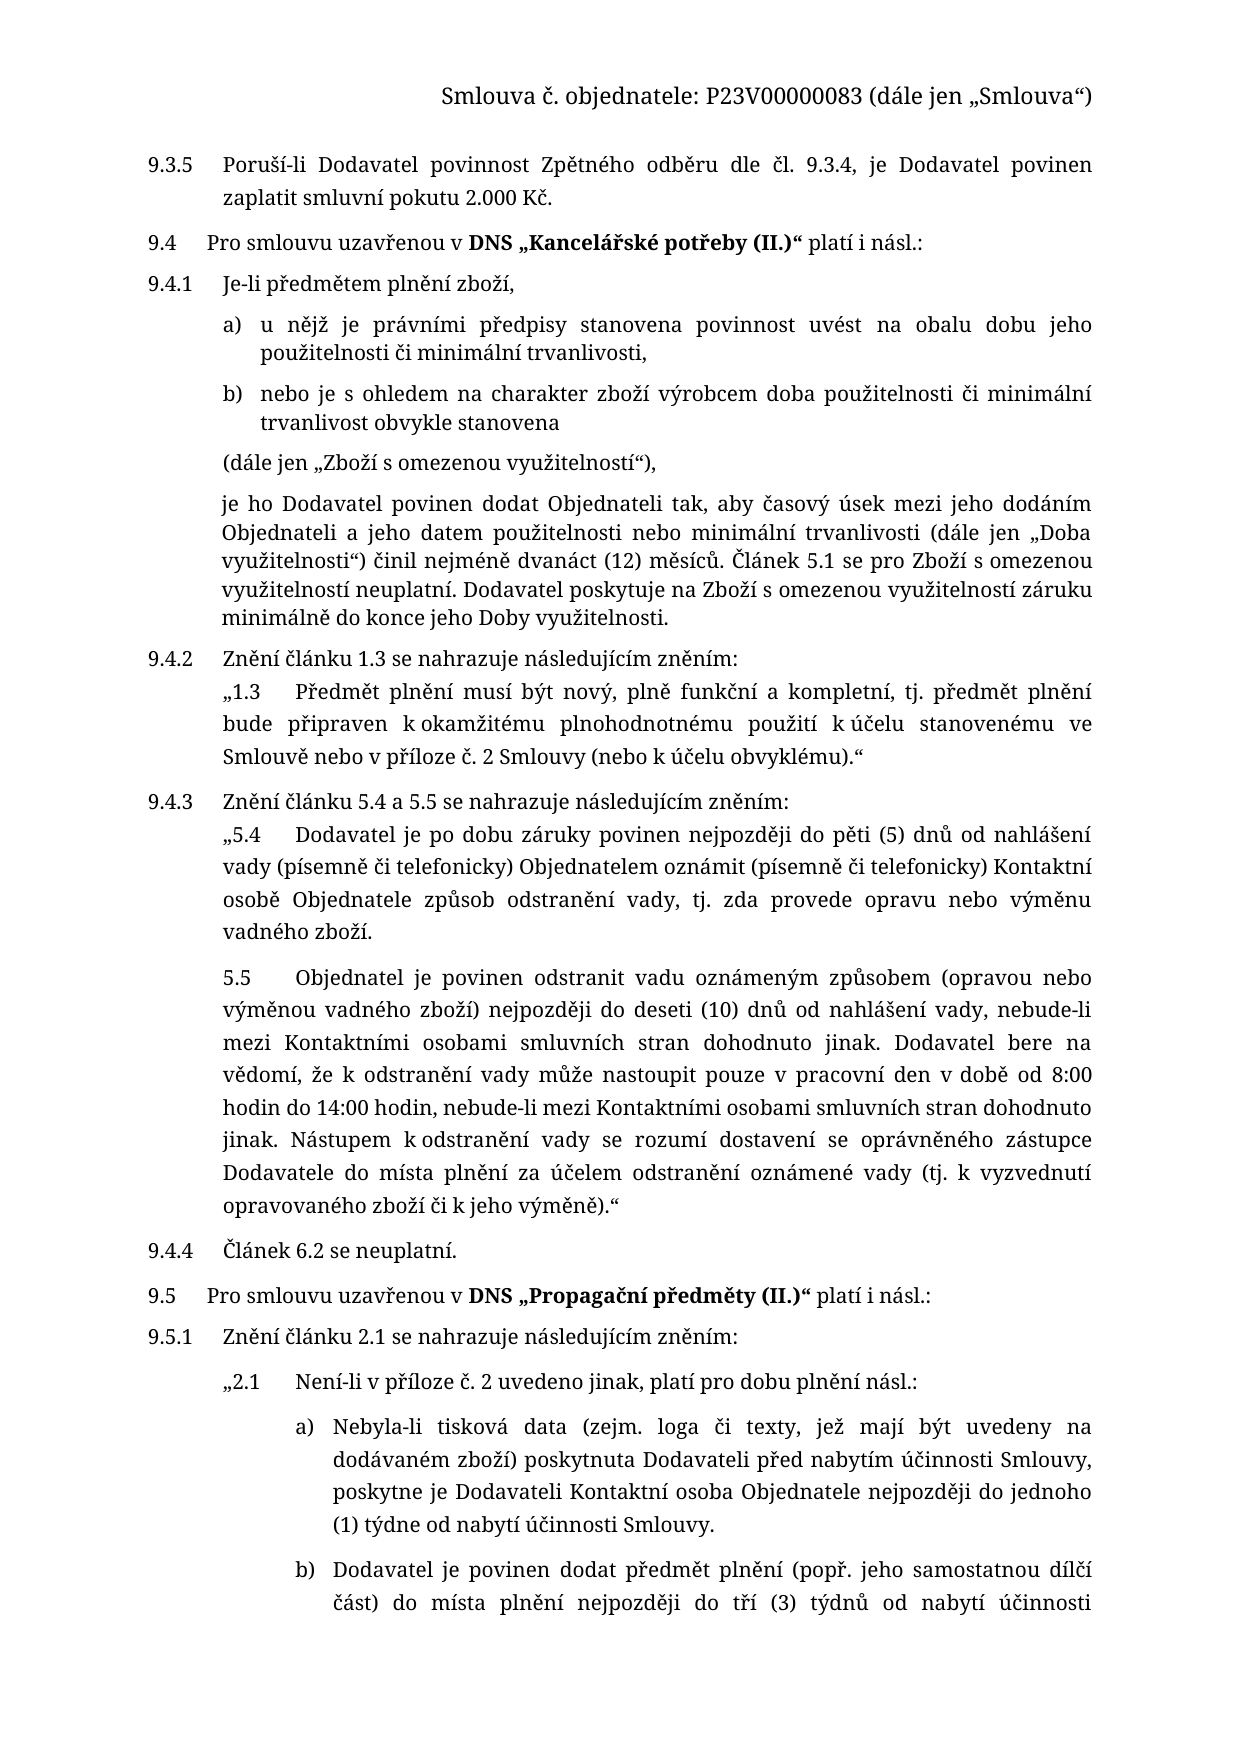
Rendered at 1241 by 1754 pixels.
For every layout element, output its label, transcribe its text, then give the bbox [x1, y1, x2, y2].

list Znění článku 1.3 se nahrazuje následujícím zněním: [148, 644, 1093, 673]
list Nebyla-li tisková data (zejm. loga či texty, jež mají být uvedeny na dodávaném zboží) poskytnuta Dodavateli před nabytím účinnosti Smlouvy, poskytne je Dodavateli Kontaktní osoba Objednatele nejpozději do jednoho (1) týdne od nabytí účinnosti Smlouvy. [295, 1412, 1093, 1538]
list nebo je s ohledem na charakter zboží výrobcem doba použitelnosti či minimální trvanlivost obvykle stanovena [223, 379, 1093, 436]
text je ho Dodavatel povinen dodat Objednateli tak, aby časový úsek mezi jeho dodáním Objednateli a jeho datem použitelnosti nebo minimální trvanlivosti (dále jen „Doba využitelnosti“) činil nejméně dvanáct (12) měsíců. Článek 5.1 se pro Zboží s omezenou využitelností neuplatní. Dodavatel poskytuje na Zboží s omezenou využitelností záruku minimálně do konce jeho Doby využitelnosti. [221, 489, 1093, 632]
list u nějž je právními předpisy stanovena povinnost uvést na obalu dobu jeho použitelnosti či minimální trvanlivosti, [223, 310, 1093, 367]
list Pro smlouvu uzavřenou v DNS „Propagační předměty (II.)“ platí i násl.: [148, 1281, 1093, 1309]
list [295, 1555, 1093, 1616]
list „2.1 Není-li v příloze č. 2 uvedeno jinak, platí pro dobu plnění násl.: [223, 1367, 1093, 1396]
list Článek 6.2 se neuplatní. [148, 1236, 1093, 1264]
list „1.3 Předmět plnění musí být nový, plně funkční a kompletní, tj. předmět plnění bude připraven k okamžitému plnohodnotnému použití k účelu stanovenému ve Smlouvě nebo v příloze č. 2 Smlouvy (nebo k účelu obvyklému).“ [223, 677, 1093, 770]
list Znění článku 2.1 se nahrazuje následujícím zněním: [148, 1322, 1093, 1350]
list Je-li předmětem plnění zboží, [148, 269, 1093, 297]
list Poruší-li Dodavatel povinnost Zpětného odběru dle čl. 9.3.4, je Dodavatel povinen zaplatit smluvní pokutu 2.000 Kč. [148, 150, 1093, 211]
text (dále jen „Zboží s omezenou využitelností“), [223, 448, 1093, 477]
list 5.5 Objednatel je povinen odstranit vadu oznámeným způsobem (opravou nebo výměnou vadného zboží) nejpozději do deseti (10) dnů od nahlášení vady, nebude-li mezi Kontaktními osobami smluvních stran dohodnuto jinak. Dodavatel bere na vědomí, že k odstranění vady může nastoupit pouze v pracovní den v době od 8:00 hodin do 14:00 hodin, nebude-li mezi Kontaktními osobami smluvních stran dohodnuto jinak. Nástupem k odstranění vady se rozumí dostavení se oprávněného zástupce Dodavatele do místa plnění za účelem odstranění oznámené vady (tj. k vyzvednutí opravovaného zboží či k jeho výměně).“ [223, 963, 1093, 1219]
list Znění článku 5.4 a 5.5 se nahrazuje následujícím zněním: [148, 787, 1093, 816]
list „5.4 Dodavatel je po dobu záruky povinen nejpozději do pěti (5) dnů od nahlášení vady (písemně či telefonicky) Objednatelem oznámit (písemně či telefonicky) Kontaktní osobě Objednatele způsob odstranění vady, tj. zda provede opravu nebo výměnu vadného zboží. [223, 820, 1093, 946]
list Pro smlouvu uzavřenou v DNS „Kancelářské potřeby (II.)“ platí i násl.: [148, 228, 1093, 256]
